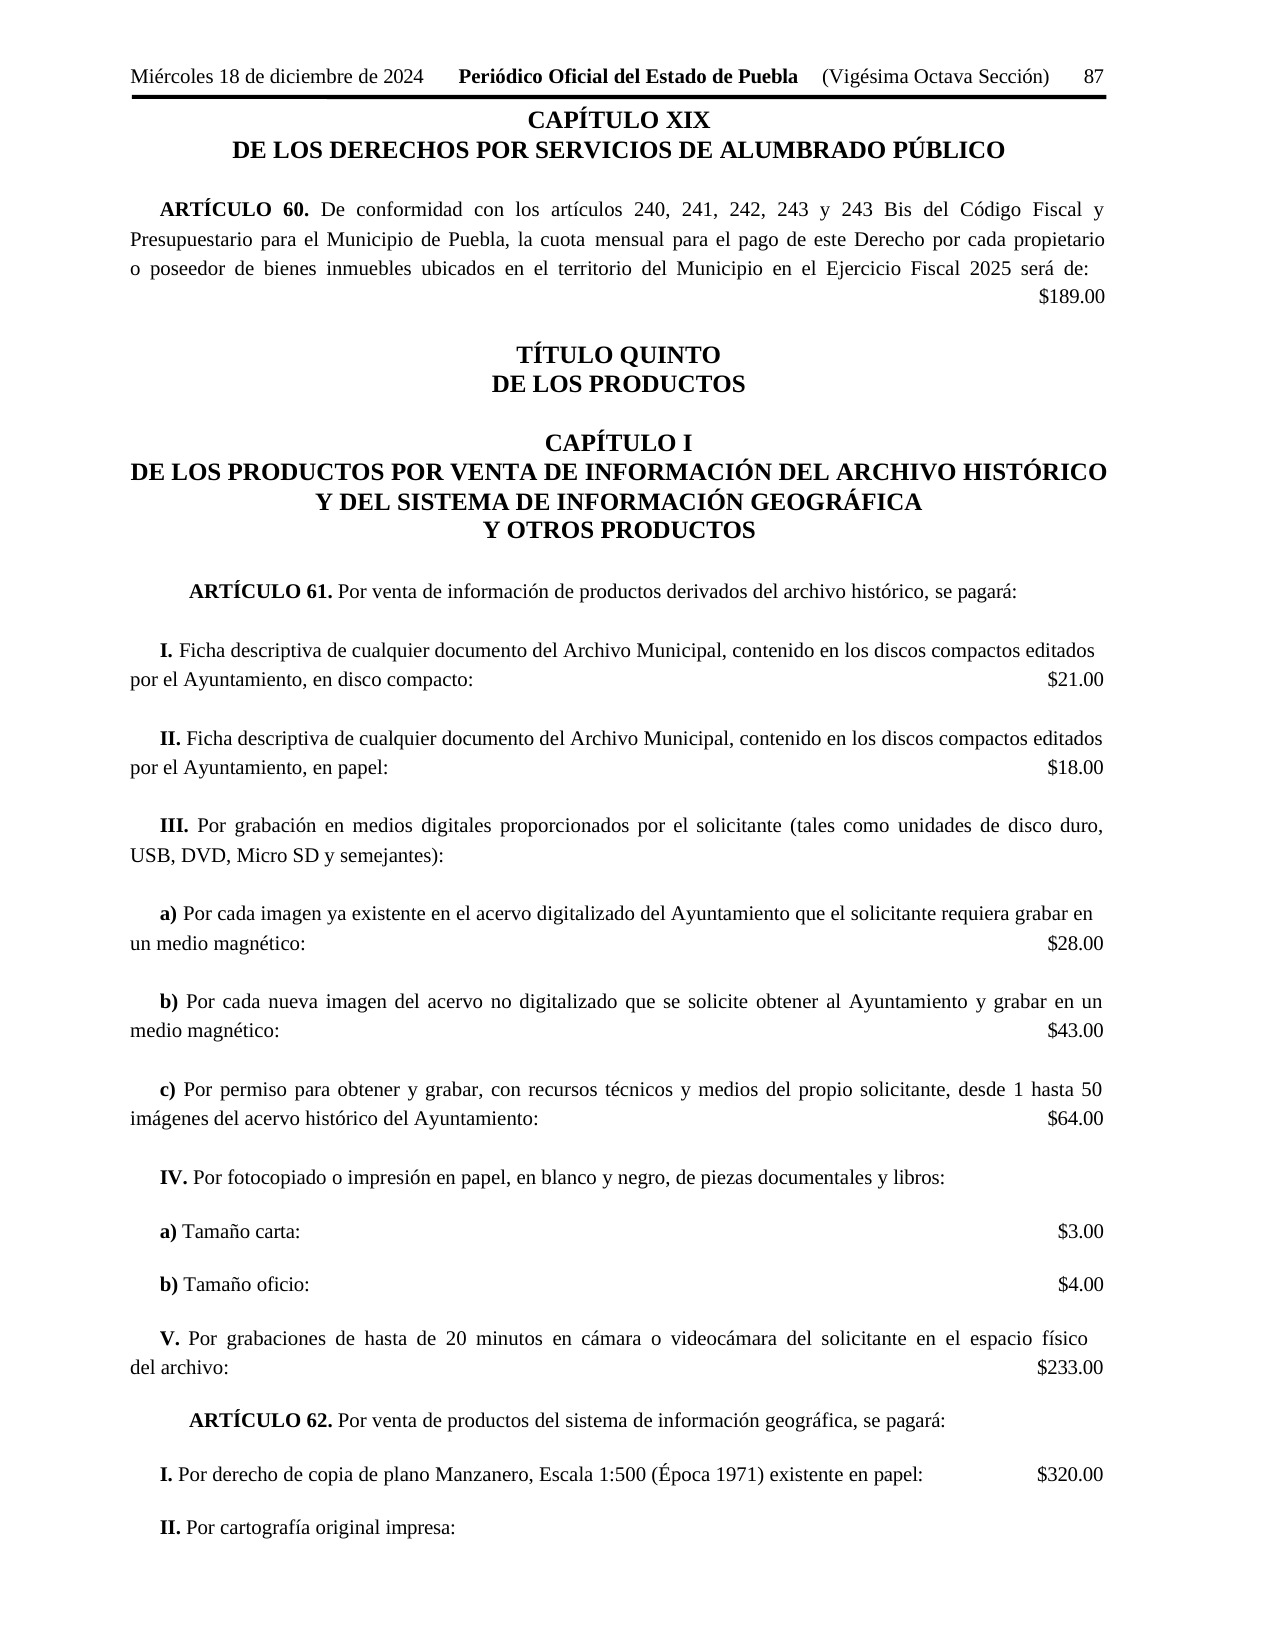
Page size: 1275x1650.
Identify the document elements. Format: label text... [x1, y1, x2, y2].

text ARTÍCULO 62. Por venta de productos del sistema de información geográfica, se pagará: [159, 1408, 1162, 1432]
text Y OTROS PRODUCTOS [112, 516, 1126, 545]
list Por permiso para obtener y grabar, con recursos técnicos y medios del propio solicitante, desde 1 hasta 50 imágenes del acervo histórico del Ayuntamiento: $64.00 [130, 1077, 1107, 1130]
text CAPÍTULO XIX [112, 105, 1126, 134]
list Por grabaciones de hasta de 20 minutos en cámara o videocámara del solicitante en el espacio físico del archivo: $233.00 [130, 1326, 1105, 1379]
list Por grabación en medios digitales proporcionados por el solicitante (tales como unidades de disco duro, USB, DVD, Micro SD y semejantes): [130, 813, 1108, 867]
list Por derecho de copia de plano Manzanero, Escala 1:500 (Época 1971) existente en papel: $320.00 [159, 1462, 1162, 1486]
list Por fotocopiado o impresión en papel, en blanco y negro, de piezas documentales y libros: [159, 1165, 1162, 1189]
text ARTÍCULO 61. Por venta de información de productos derivados del archivo histórico, se pagará: [159, 579, 1162, 603]
text DE LOS PRODUCTOS POR VENTA DE INFORMACIÓN DEL ARCHIVO HISTÓRICO Y DEL SISTEMA DE INFORMACIÓN GEOGRÁFICA [126, 457, 1112, 516]
text $189.00 [112, 285, 1105, 309]
text ARTÍCULO 60. De conformidad con los artículos 240, 241, 242, 243 y 243 Bis del Código Fiscal y Presupuestario para el Municipio de Puebla, la cuota mensual para el pago de este Derecho por cada propietario o poseedor de bienes inmuebles ubicados en el territorio del Municipio en el Ejercicio Fiscal 2025 será de: [130, 197, 1106, 280]
list Por cartografía original impresa: [159, 1515, 1162, 1539]
list Por cada imagen ya existente en el acervo digitalizado del Ayuntamiento que el solicitante requiera grabar en un medio magnético: $28.00 [130, 901, 1107, 954]
list Tamaño oficio: $4.00 [159, 1272, 1162, 1296]
list Tamaño carta: $3.00 [159, 1218, 1162, 1243]
list Por cada nueva imagen del acervo no digitalizado que se solicite obtener al Ayuntamiento y grabar en un medio magnético: $43.00 [130, 989, 1107, 1042]
list Ficha descriptiva de cualquier documento del Archivo Municipal, contenido en los discos compactos editados por el Ayuntamiento, en papel: $18.00 [130, 726, 1107, 779]
text DE LOS DERECHOS POR SERVICIOS DE ALUMBRADO PÚBLICO [170, 135, 1067, 163]
text TÍTULO QUINTO DE LOS PRODUCTOS [492, 340, 754, 398]
text CAPÍTULO I [112, 428, 1125, 457]
list Ficha descriptiva de cualquier documento del Archivo Municipal, contenido en los discos compactos editados por el Ayuntamiento, en disco compacto: $21.00 [130, 638, 1107, 691]
